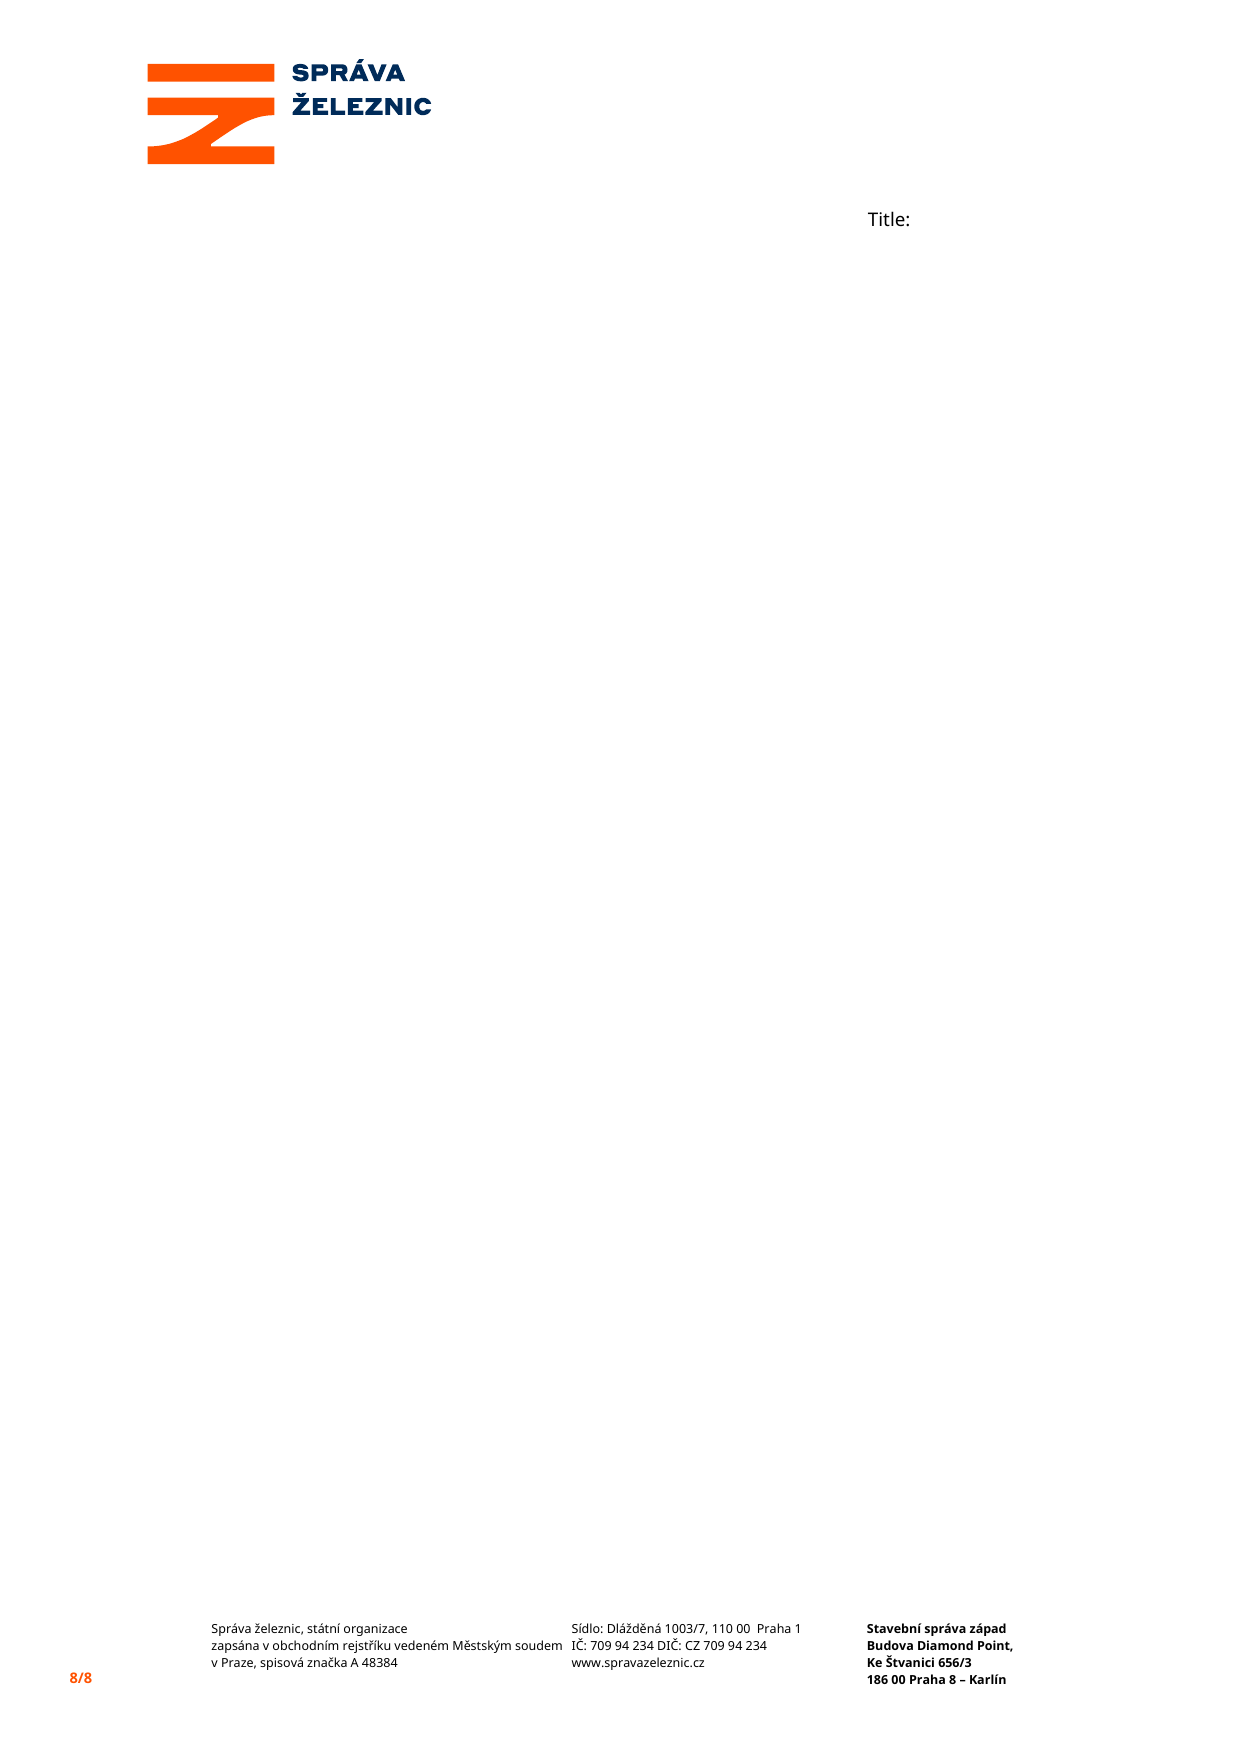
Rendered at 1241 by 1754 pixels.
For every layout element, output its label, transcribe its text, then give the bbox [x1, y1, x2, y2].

text Title: [823, 207, 1093, 232]
